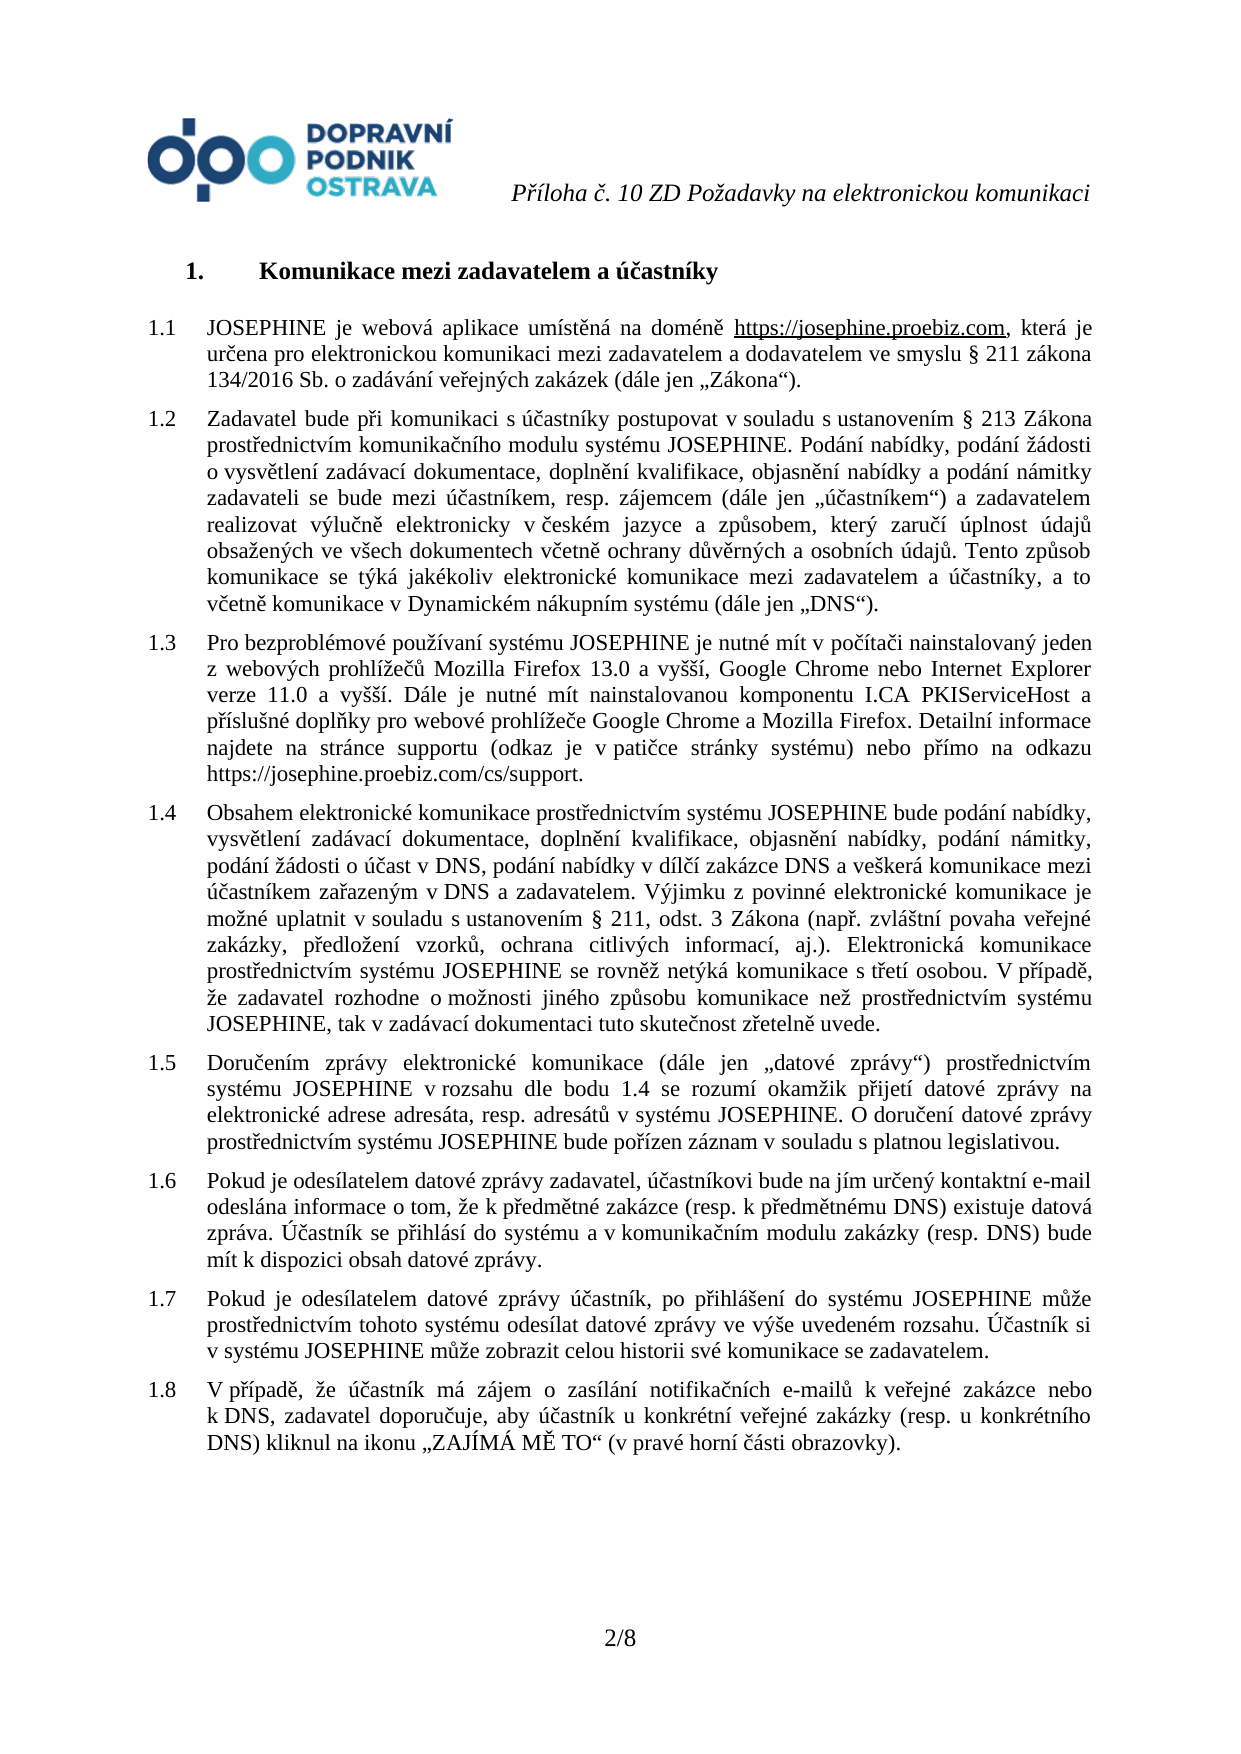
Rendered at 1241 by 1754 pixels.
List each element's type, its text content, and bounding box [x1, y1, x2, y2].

text 1.3 Pro bezproblémové používaní systému JOSEPHINE je nutné mít v počítači nainstalovaný jeden z webových prohlížečů Mozilla Firefox 13.0 a vyšší, Google Chrome nebo Internet Explorer verze 11.0 a vyšší. Dále je nutné mít nainstalovanou komponentu I.CA PKIServiceHost a příslušné doplňky pro webové prohlížeče Google Chrome a Mozilla Firefox. Detailní informace najdete na stránce supportu (odkaz je v patičce stránky systému) nebo přímo na odkazu https://josephine.proebiz.com/cs/support. [148, 628, 1093, 787]
subtitle Komunikace mezi zadavatelem a účastníky [185, 256, 1093, 285]
text 1.7 Pokud je odesílatelem datové zprávy účastník, po přihlášení do systému JOSEPHINE může prostřednictvím tohoto systému odesílat datové zprávy ve výše uvedeném rozsahu. Účastník si v systému JOSEPHINE může zobrazit celou historii své komunikace se zadavatelem. [148, 1285, 1093, 1364]
text 1.2 Zadavatel bude při komunikaci s účastníky postupovat v souladu s ustanovením § 213 Zákona prostřednictvím komunikačního modulu systému JOSEPHINE. Podání nabídky, podání žádosti o vysvětlení zadávací dokumentace, doplnění kvalifikace, objasnění nabídky a podání námitky zadavateli se bude mezi účastníkem, resp. zájemcem (dále jen „účastníkem“) a zadavatelem realizovat výlučně elektronicky v českém jazyce a způsobem, který zaručí úplnost údajů obsažených ve všech dokumentech včetně ochrany důvěrných a osobních údajů. Tento způsob komunikace se týká jakékoliv elektronické komunikace mezi zadavatelem a účastníky, a to včetně komunikace v Dynamickém nákupním systému (dále jen „DNS“). [148, 405, 1093, 616]
text 1.4 Obsahem elektronické komunikace prostřednictvím systému JOSEPHINE bude podání nabídky, vysvětlení zadávací dokumentace, doplnění kvalifikace, objasnění nabídky, podání námitky, podání žádosti o účast v DNS, podání nabídky v dílčí zakázce DNS a veškerá komunikace mezi účastníkem zařazeným v DNS a zadavatelem. Výjimku z povinné elektronické komunikace je možné uplatnit v souladu s ustanovením § 211, odst. 3 Zákona (např. zvláštní povaha veřejné zakázky, předložení vzorků, ochrana citlivých informací, aj.). Elektronická komunikace prostřednictvím systému JOSEPHINE se rovněž netýká komunikace s třetí osobou. V případě, že zadavatel rozhodne o možnosti jiného způsobu komunikace než prostřednictvím systému JOSEPHINE, tak v zadávací dokumentaci tuto skutečnost zřetelně uvede. [148, 799, 1093, 1036]
text 1.8 V případě, že účastník má zájem o zasílání notifikačních e-mailů k veřejné zakázce nebo k DNS, zadavatel doporučuje, aby účastník u konkrétní veřejné zakázky (resp. u konkrétního DNS) kliknul na ikonu „ZAJÍMÁ MĚ TO“ (v pravé horní části obrazovky). [148, 1376, 1093, 1455]
picture [147, 118, 454, 202]
text 1.5 Doručením zprávy elektronické komunikace (dále jen „datové zprávy“) prostřednictvím systému JOSEPHINE v rozsahu dle bodu 1.4 se rozumí okamžik přijetí datové zprávy na elektronické adrese adresáta, resp. adresátů v systému JOSEPHINE. O doručení datové zprávy prostřednictvím systému JOSEPHINE bude pořízen záznam v souladu s platnou legislativou. [148, 1049, 1093, 1154]
text 1.6 Pokud je odesílatelem datové zprávy zadavatel, účastníkovi bude na jím určený kontaktní e-mail odeslána informace o tom, že k předmětné zakázce (resp. k předmětnému DNS) existuje datová zpráva. Účastník se přihlásí do systému a v komunikačním modulu zakázky (resp. DNS) bude mít k dispozici obsah datové zprávy. [148, 1167, 1093, 1272]
text 1.1 JOSEPHINE je webová aplikace umístěná na doméně https://josephine.proebiz.com, která je určena pro elektronickou komunikaci mezi zadavatelem a dodavatelem ve smyslu § 211 zákona 134/2016 Sb. o zadávání veřejných zakázek (dále jen „Zákona“). [148, 314, 1093, 393]
